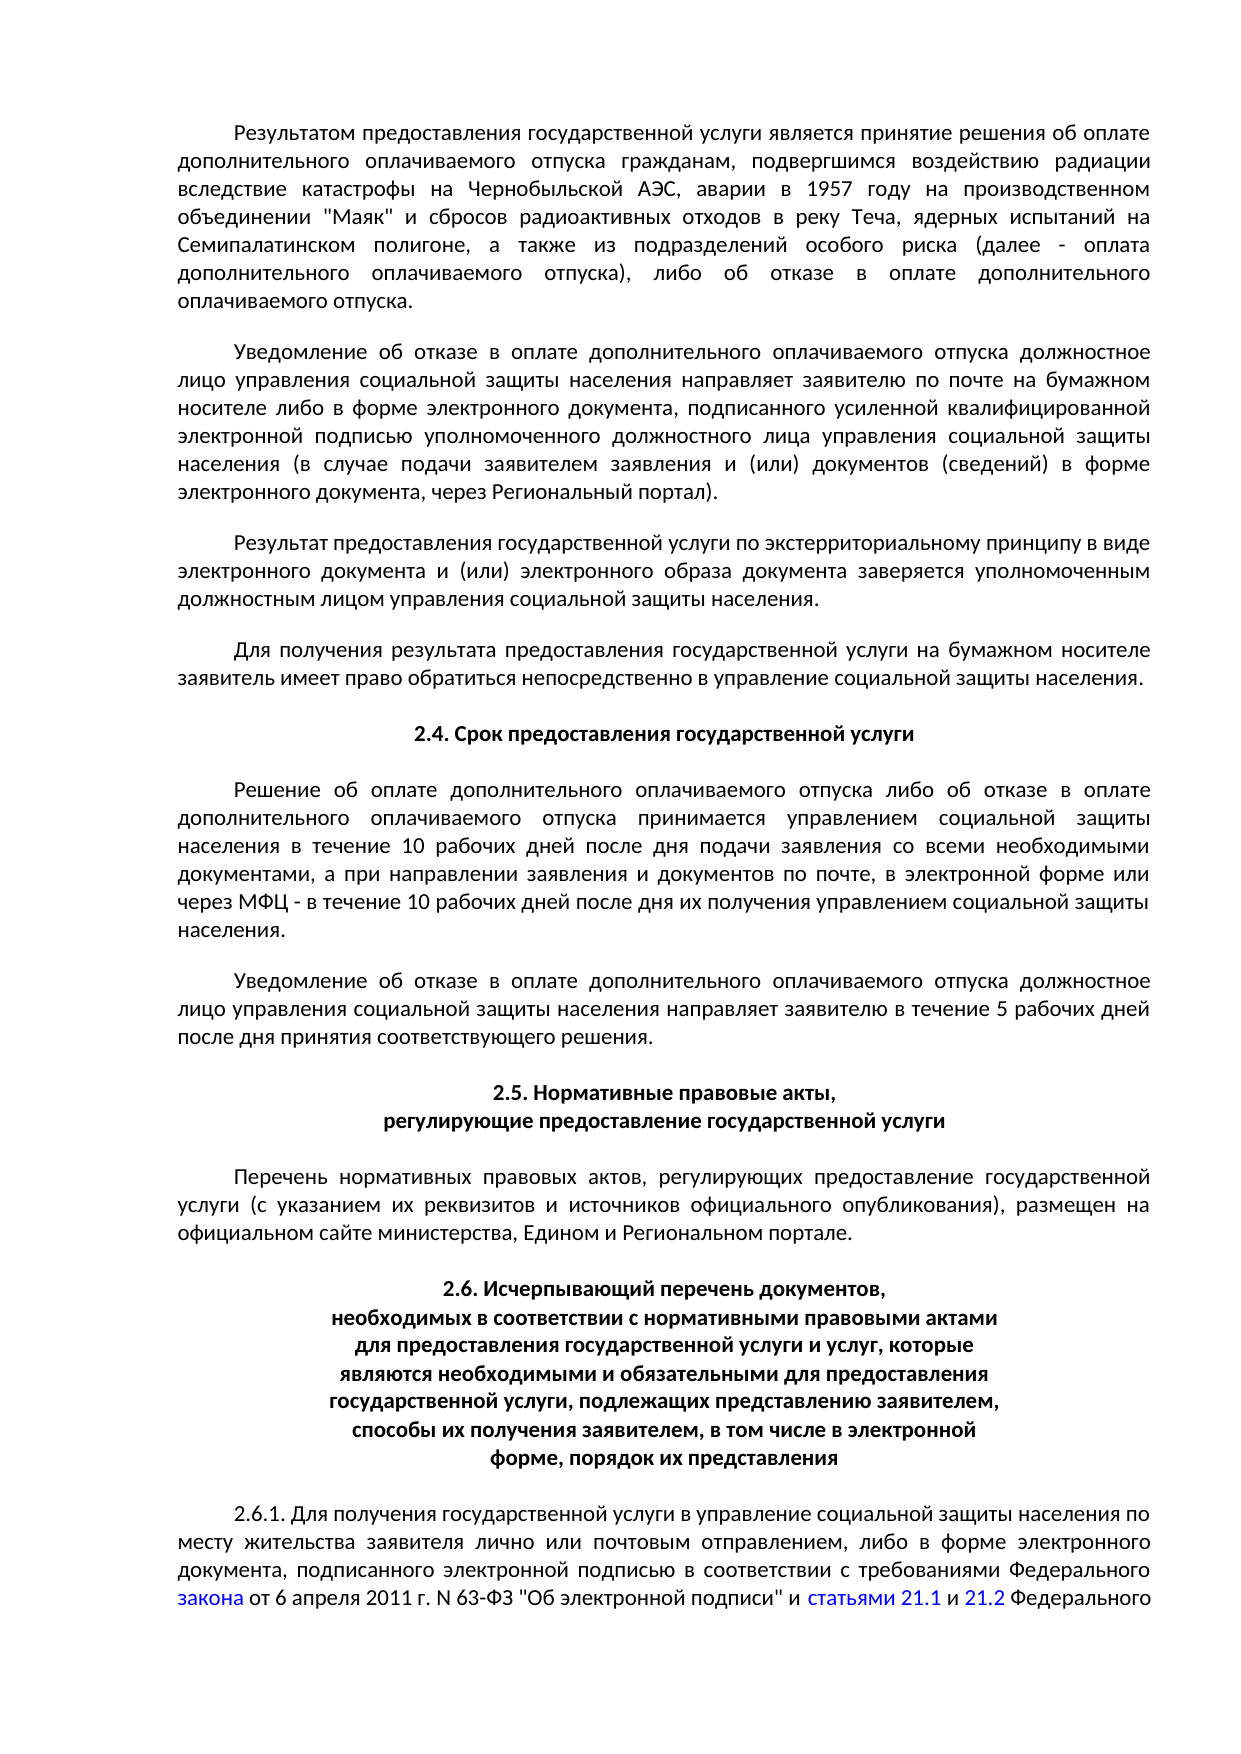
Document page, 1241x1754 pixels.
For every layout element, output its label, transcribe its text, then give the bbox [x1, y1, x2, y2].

text Для получения результата предоставления государственной услуги на бумажном носителе заявитель имеет право обратиться непосредственно в управление социальной защиты населения. [177, 635, 1152, 691]
title необходимых в соответствии с нормативными правовыми актами [177, 1303, 1152, 1331]
text Решение об оплате дополнительного оплачиваемого отпуска либо об отказе в оплате дополнительного оплачиваемого отпуска принимается управлением социальной защиты населения в течение 10 рабочих дней после дня подачи заявления со всеми необходимыми документами, а при направлении заявления и документов по почте, в электронной форме или через МФЦ - в течение 10 рабочих дней после дня их получения управлением социальной защиты населения. [177, 775, 1152, 943]
title регулирующие предоставление государственной услуги [177, 1106, 1152, 1134]
title 2.5. Нормативные правовые акты, [177, 1078, 1152, 1106]
title способы их получения заявителем, в том числе в электронной [177, 1415, 1152, 1443]
text Результат предоставления государственной услуги по экстерриториальному принципу в виде электронного документа и (или) электронного образа документа заверяется уполномоченным должностным лицом управления социальной защиты населения. [177, 528, 1152, 612]
title 2.6. Исчерпывающий перечень документов, [177, 1274, 1152, 1303]
title для предоставления государственной услуги и услуг, которые [177, 1331, 1152, 1359]
title форме, порядок их представления [177, 1443, 1152, 1471]
text Результатом предоставления государственной услуги является принятие решения об оплате дополнительного оплачиваемого отпуска гражданам, подвергшимся воздействию радиации вследствие катастрофы на Чернобыльской АЭС, аварии в 1957 году на производственном объединении "Маяк" и сбросов радиоактивных отходов в реку Теча, ядерных испытаний на Семипалатинском полигоне, а также из подразделений особого риска (далее - оплата дополнительного оплачиваемого отпуска), либо об отказе в оплате дополнительного оплачиваемого отпуска. [177, 118, 1152, 314]
text Уведомление об отказе в оплате дополнительного оплачиваемого отпуска должностное лицо управления социальной защиты населения направляет заявителю в течение 5 рабочих дней после дня принятия соответствующего решения. [177, 966, 1152, 1050]
text Перечень нормативных правовых актов, регулирующих предоставление государственной услуги (с указанием их реквизитов и источников официального опубликования), размещен на официальном сайте министерства, Едином и Региональном портале. [177, 1162, 1152, 1247]
title государственной услуги, подлежащих представлению заявителем, [177, 1387, 1152, 1415]
text Уведомление об отказе в оплате дополнительного оплачиваемого отпуска должностное лицо управления социальной защиты населения направляет заявителю по почте на бумажном носителе либо в форме электронного документа, подписанного усиленной квалифицированной электронной подписью уполномоченного должностного лица управления социальной защиты населения (в случае подачи заявителем заявления и (или) документов (сведений) в форме электронного документа, через Региональный портал). [177, 337, 1152, 505]
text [177, 1499, 1152, 1611]
title являются необходимыми и обязательными для предоставления [177, 1359, 1152, 1387]
title 2.4. Срок предоставления государственной услуги [177, 719, 1152, 747]
